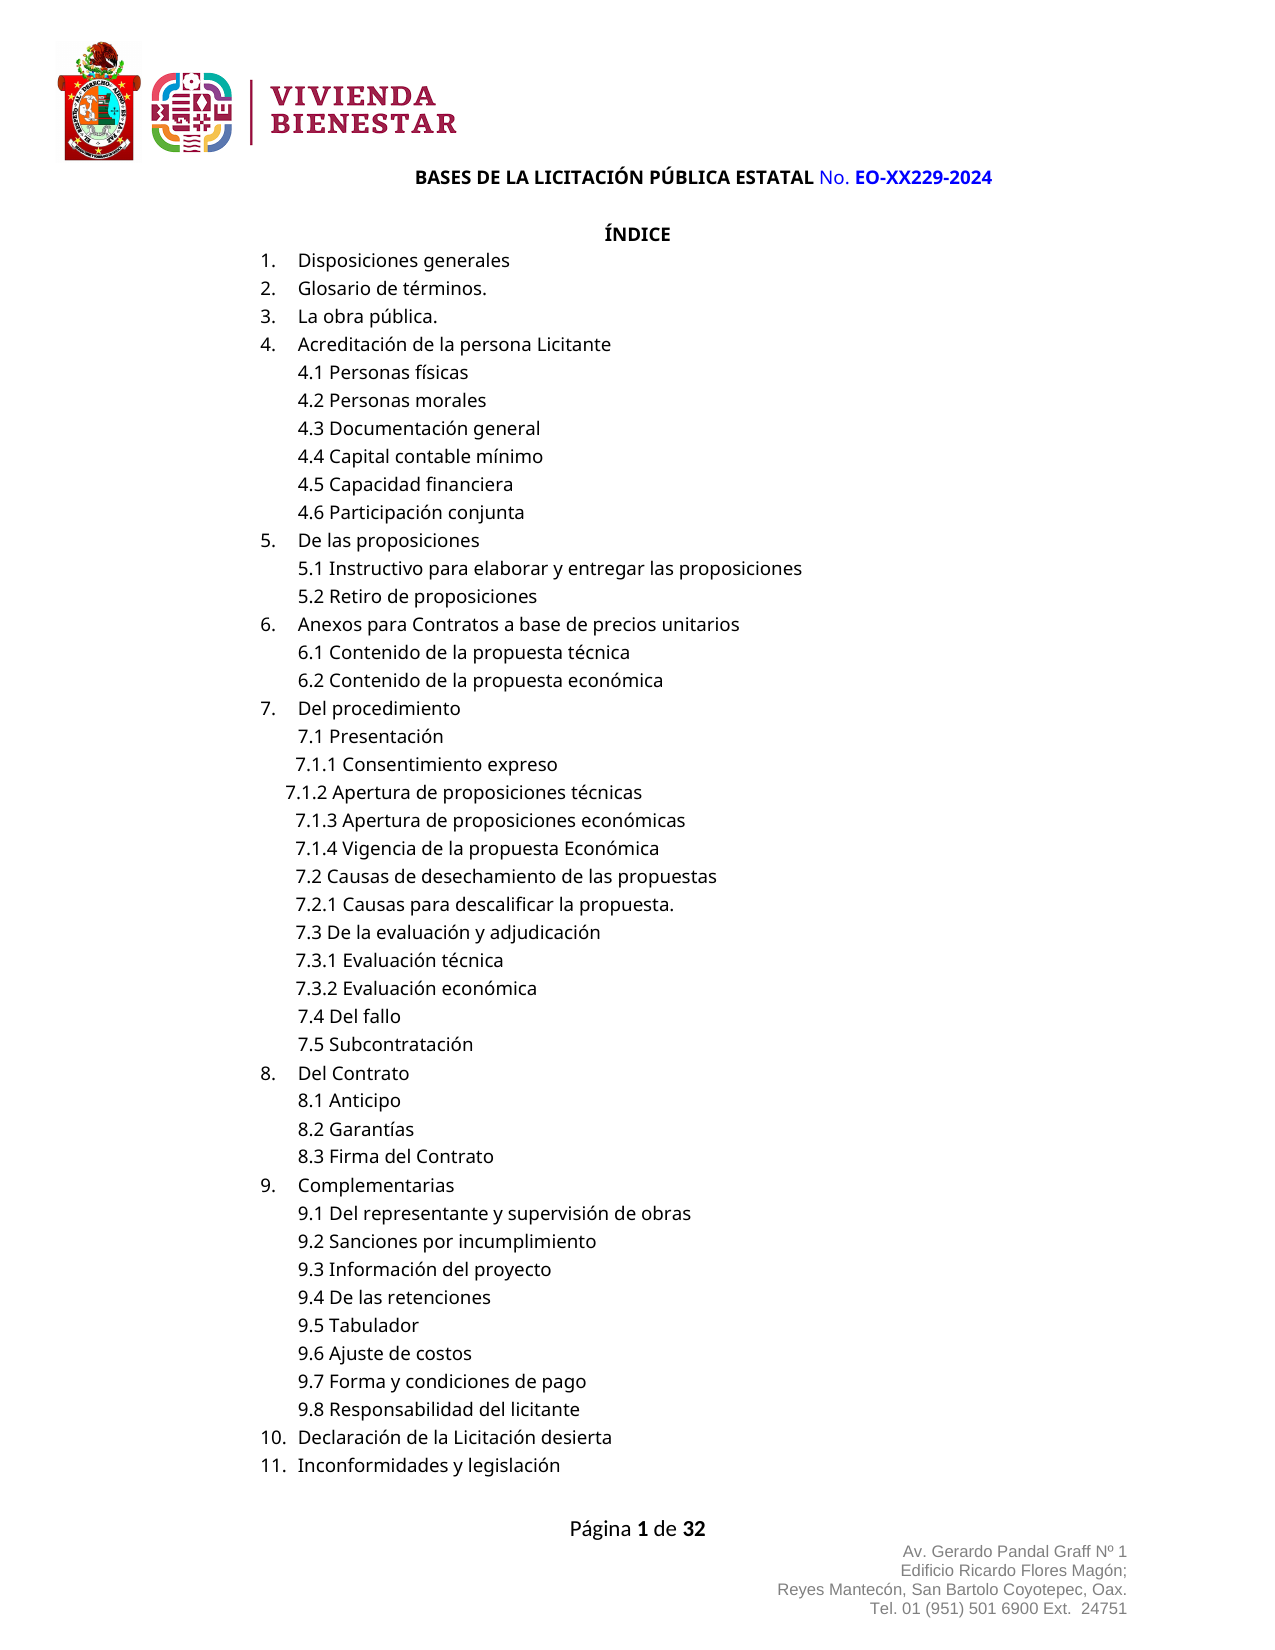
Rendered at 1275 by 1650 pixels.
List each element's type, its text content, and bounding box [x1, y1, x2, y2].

text 9.3 Información del proyecto [298, 1256, 1127, 1281]
text 7.3.1 Evaluación técnica [295, 948, 1238, 973]
text 5.2 Retiro de proposiciones [298, 583, 1127, 609]
text 7.1.3 Apertura de proposiciones económicas [251, 808, 1127, 833]
list Anexos para Contratos a base de precios unitarios [260, 611, 1127, 637]
list Declaración de la Licitación desierta [260, 1424, 1127, 1449]
text 4.1 Personas físicas [298, 359, 1127, 385]
text 7.3.2 Evaluación económica [295, 976, 1238, 1001]
text 9.5 Tabulador [298, 1312, 1127, 1337]
text 8.3 Firma del Contrato [298, 1144, 1127, 1169]
text 7.5 Subcontratación [298, 1032, 1127, 1057]
list La obra pública. [260, 303, 1127, 329]
list Glosario de términos. [260, 275, 1127, 301]
text 8.2 Garantías [298, 1116, 1127, 1141]
text 9.1 Del representante y supervisión de obras [298, 1200, 1127, 1225]
text ÍNDICE [148, 221, 1127, 247]
text 9.7 Forma y condiciones de pago [298, 1368, 1127, 1393]
text 7.2.1 Causas para descalificar la propuesta. [295, 892, 1238, 917]
text 9.2 Sanciones por incumplimiento [298, 1228, 1127, 1253]
text 7.3 De la evaluación y adjudicación [295, 920, 1238, 945]
list Complementarias [260, 1172, 1127, 1197]
text 7.1.2 Apertura de proposiciones técnicas [251, 779, 1127, 805]
text 7.1.4 Vigencia de la propuesta Económica [251, 836, 1127, 861]
text 4.4 Capital contable mínimo [298, 443, 1127, 469]
text 7.2 Causas de desechamiento de las propuestas [295, 864, 1127, 889]
picture [147, 64, 473, 161]
text 5.1 Instructivo para elaborar y entregar las proposiciones [298, 555, 1127, 581]
text 7.1 Presentación [298, 723, 1127, 749]
list Acreditación de la persona Licitante [260, 331, 1127, 357]
list Del Contrato [260, 1060, 1127, 1085]
text 6.1 Contenido de la propuesta técnica [298, 639, 1127, 665]
text 9.6 Ajuste de costos [298, 1340, 1127, 1366]
text 4.6 Participación conjunta [298, 499, 1127, 525]
text 6.2 Contenido de la propuesta económica [298, 667, 1127, 693]
text 9.4 De las retenciones [298, 1284, 1127, 1309]
list Inconformidades y legislación [260, 1452, 1127, 1478]
text 8.1 Anticipo [298, 1088, 1127, 1113]
text 9.8 Responsabilidad del licitante [298, 1396, 1127, 1422]
text 4.2 Personas morales [298, 387, 1127, 413]
text 7.4 Del fallo [298, 1004, 1127, 1029]
text 4.5 Capacidad financiera [298, 471, 1127, 497]
list De las proposiciones [260, 527, 1127, 553]
picture [55, 41, 143, 163]
list Disposiciones generales [260, 247, 1127, 273]
text 7.1.1 Consentimiento expreso [251, 752, 1127, 777]
text 4.3 Documentación general [298, 415, 1127, 441]
list Del procedimiento [260, 696, 1127, 721]
